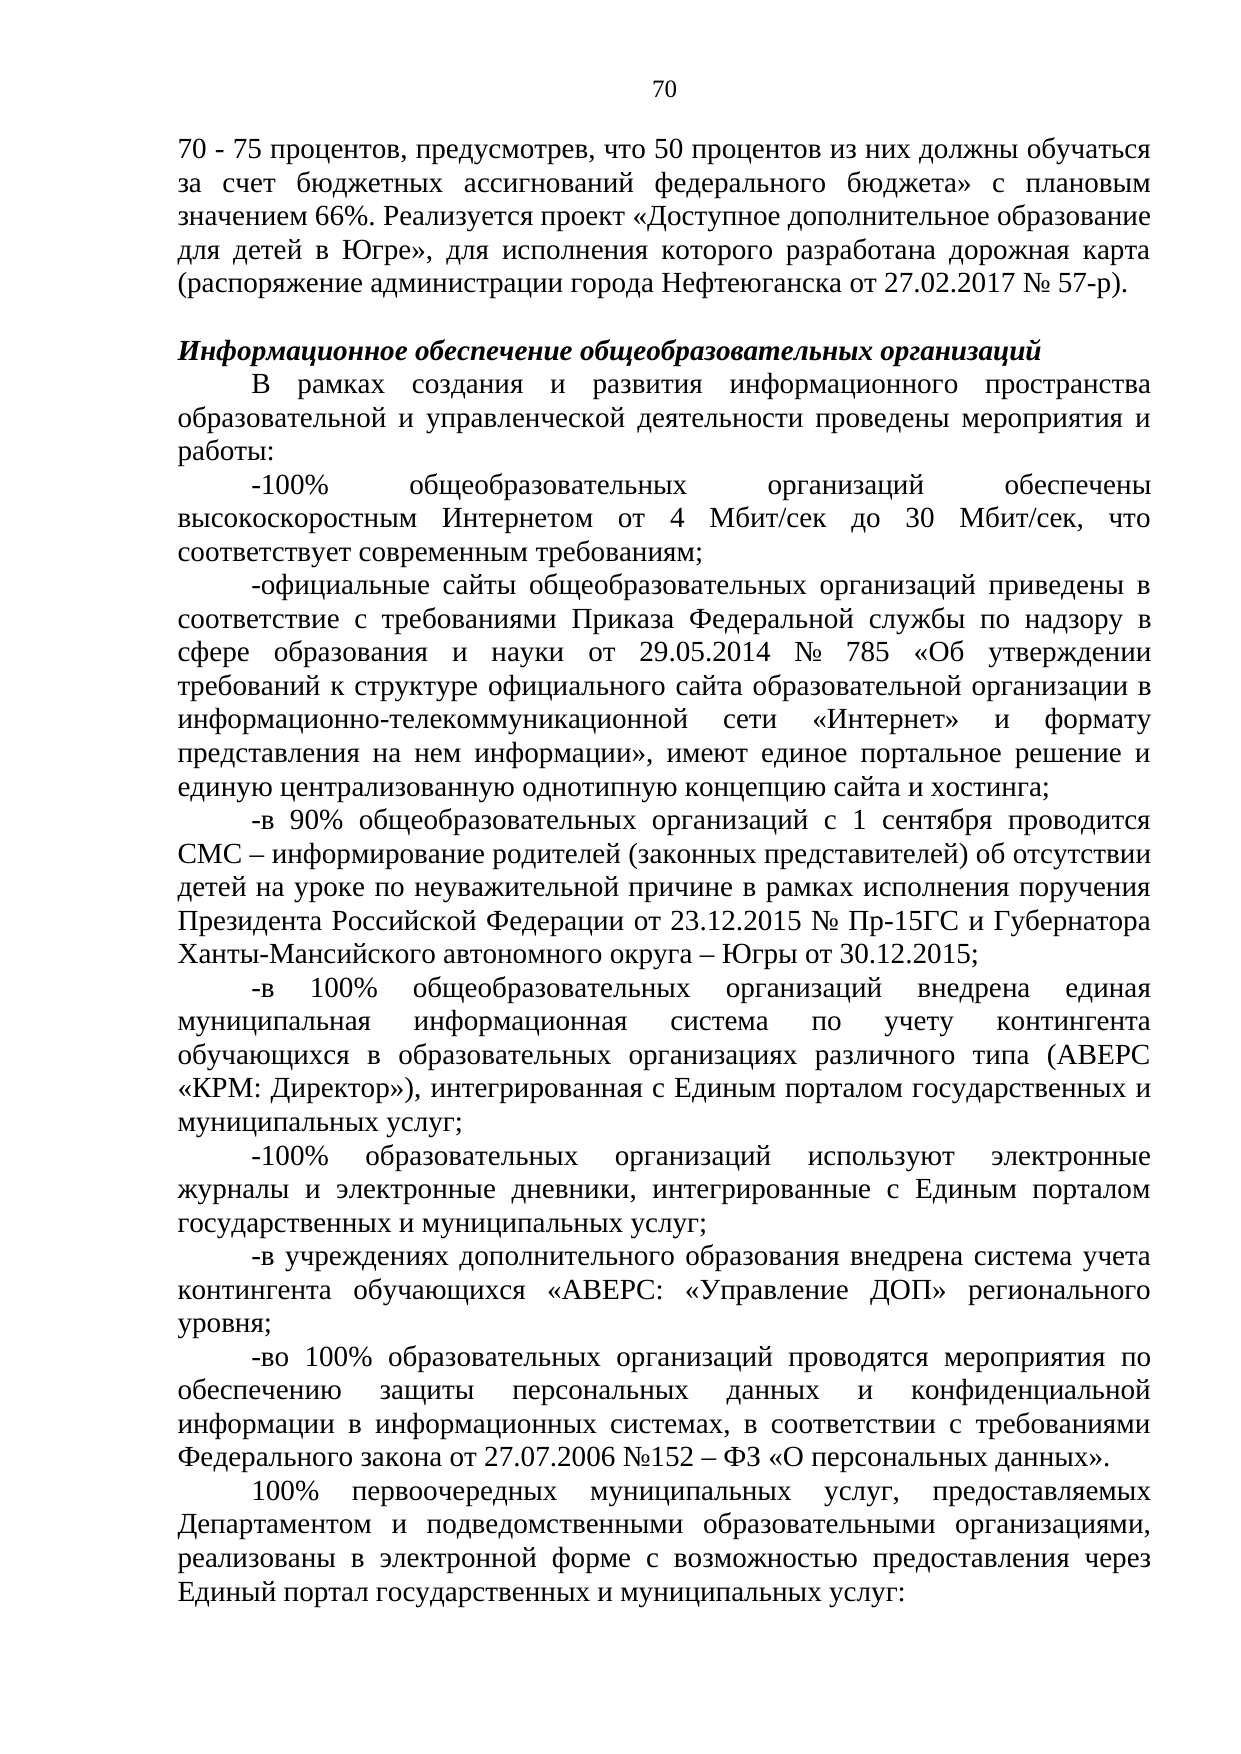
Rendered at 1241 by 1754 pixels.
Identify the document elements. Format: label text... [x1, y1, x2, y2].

text -в 100% общеобразовательных организаций внедрена единая муниципальная информационная система по учету контингента обучающихся в образовательных организациях различного типа (АВЕРС «КРМ: Директор»), интегрированная с Единым порталом государственных и муниципальных услуг; [177, 970, 1152, 1138]
text -официальные сайты общеобразовательных организаций приведены в соответствие с требованиями Приказа Федеральной службы по надзору в сфере образования и науки от 29.05.2014 № 785 «Об утверждении требований к структуре официального сайта образовательной организации в информационно-телекоммуникационной сети «Интернет» и формату представления на нем информации», имеют единое портальное решение и единую централизованную однотипную концепцию сайта и хостинга; [177, 567, 1152, 802]
text -во 100% образовательных организаций проводятся мероприятия по обеспечению защиты персональных данных и конфиденциальной информации в информационных системах, в соответствии с требованиями Федерального закона от 27.07.2006 №152 – ФЗ «О персональных данных». [177, 1339, 1152, 1473]
text Информационное обеспечение общеобразовательных организаций [177, 333, 1152, 366]
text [177, 131, 1152, 299]
text 100% первоочередных муниципальных услуг, предоставляемых Департаментом и подведомственными образовательными организациями, реализованы в электронной форме с возможностью предоставления через Единый портал государственных и муниципальных услуг: [177, 1473, 1152, 1607]
text -100% общеобразовательных организаций обеспечены высокоскоростным Интернетом от 4 Мбит/сек до 30 Мбит/сек, что соответствует современным требованиям; [177, 467, 1152, 567]
text -в учреждениях дополнительного образования внедрена система учета контингента обучающихся «АВЕРС: «Управление ДОП» регионального уровня; [177, 1238, 1152, 1339]
text В рамках создания и развития информационного пространства образовательной и управленческой деятельности проведены мероприятия и работы: [177, 366, 1152, 467]
text -100% образовательных организаций используют электронные журналы и электронные дневники, интегрированные с Единым порталом государственных и муниципальных услуг; [177, 1138, 1152, 1238]
text -в 90% общеобразовательных организаций с 1 сентября проводится СМС – информирование родителей (законных представителей) об отсутствии детей на уроке по неуважительной причине в рамках исполнения поручения Президента Российской Федерации от 23.12.2015 № Пр-15ГС и Губернатора Ханты-Мансийского автономного округа – Югры от 30.12.2015; [177, 802, 1152, 970]
